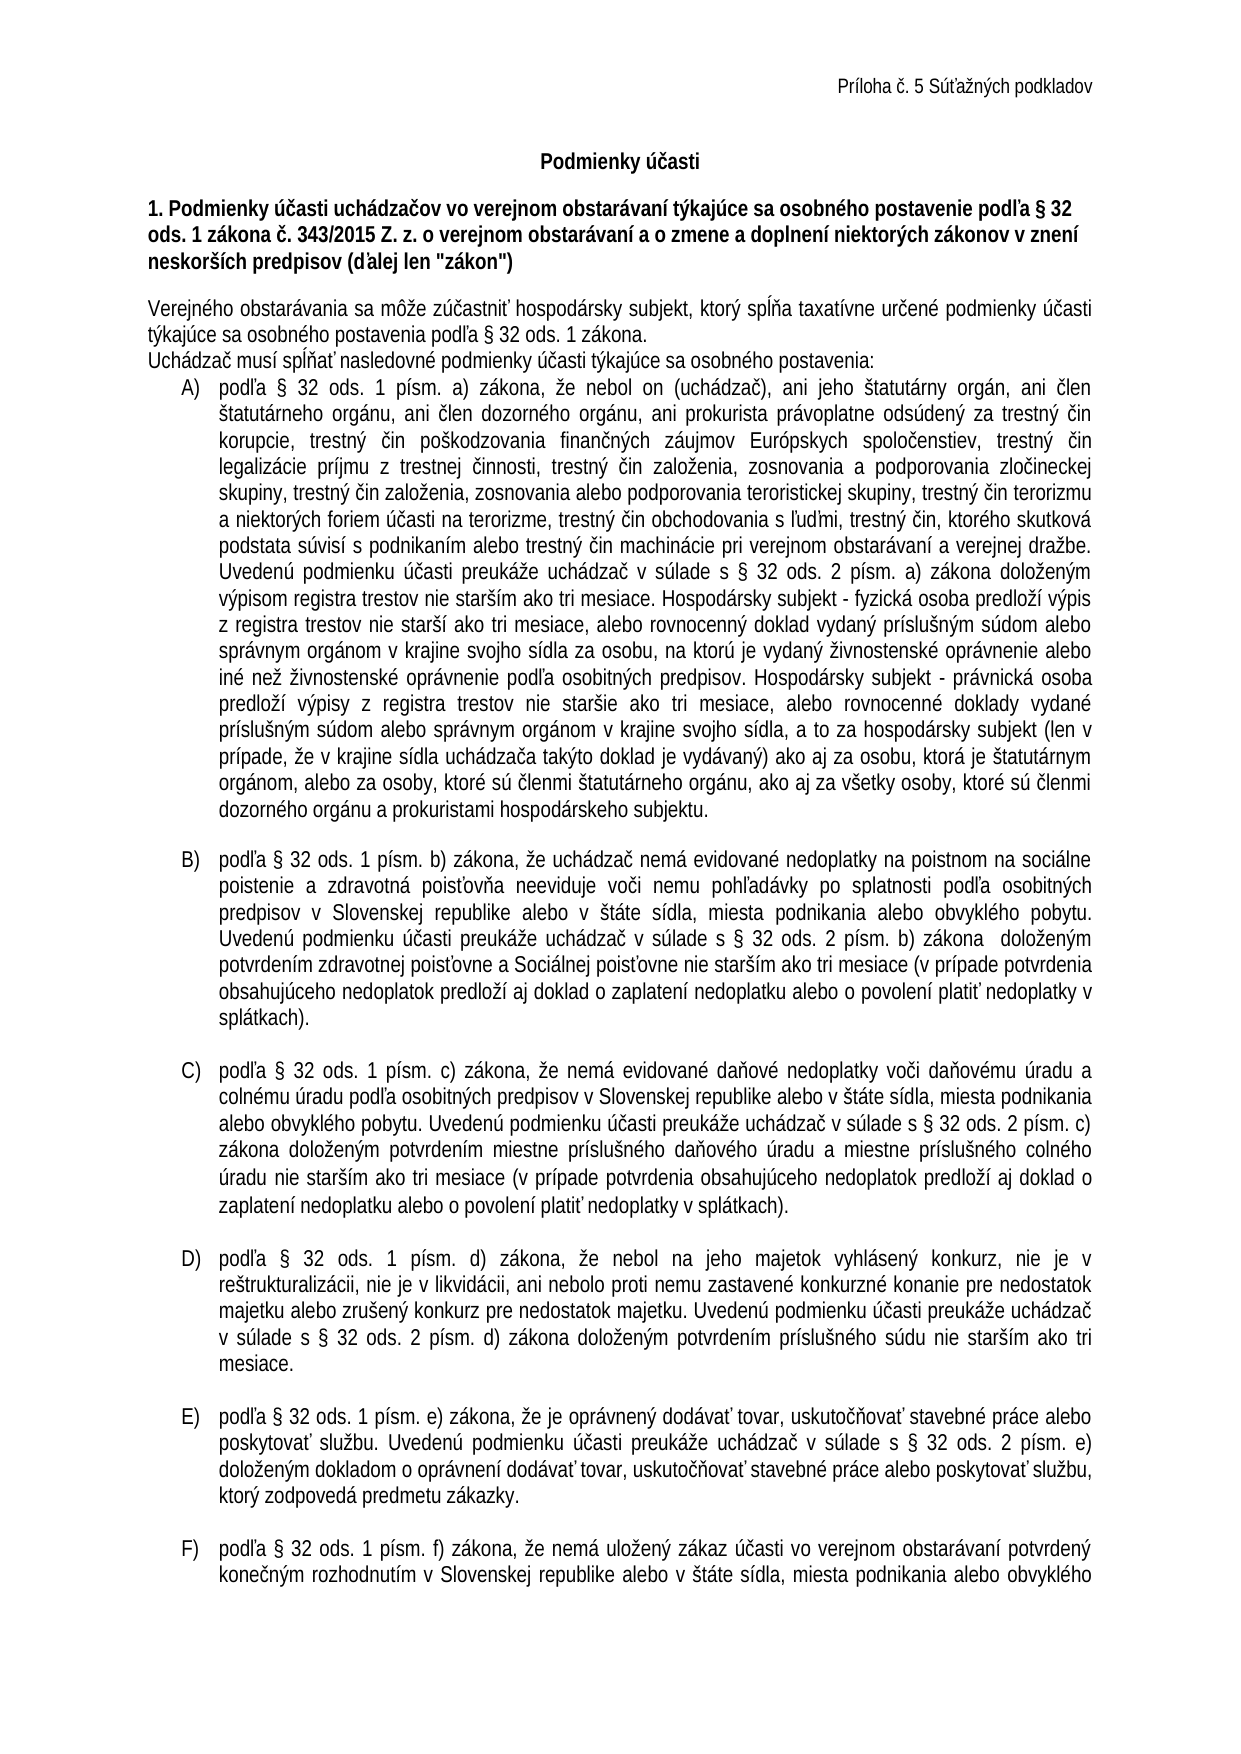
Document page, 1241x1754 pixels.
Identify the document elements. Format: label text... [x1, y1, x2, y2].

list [181, 1534, 1092, 1587]
list podľa § 32 ods. 1 písm. b) zákona, že uchádzač nemá evidované nedoplatky na poistnom na sociálne poistenie a zdravotná poisťovňa neeviduje voči nemu pohľadávky po splatnosti podľa osobitných predpisov v Slovenskej republike alebo v štáte sídla, miesta podnikania alebo obvyklého pobytu. Uvedenú podmienku účasti preukáže uchádzač v súlade s § 32 ods. 2 písm. b) zákona doloženým potvrdením zdravotnej poisťovne a Sociálnej poisťovne nie starším ako tri mesiace (v prípade potvrdenia obsahujúceho nedoplatok predloží aj doklad o zaplatení nedoplatku alebo o povolení platiť nedoplatky v splátkach). [181, 846, 1092, 1030]
list podľa § 32 ods. 1 písm. d) zákona, že nebol na jeho majetok vyhlásený konkurz, nie je v reštrukturalizácii, nie je v likvidácii, ani nebolo proti nemu zastavené konkurzné konanie pre nedostatok majetku alebo zrušený konkurz pre nedostatok majetku. Uvedenú podmienku účasti preukáže uchádzač v súlade s § 32 ods. 2 písm. d) zákona doloženým potvrdením príslušného súdu nie starším ako tri mesiace. [181, 1245, 1092, 1376]
list podľa § 32 ods. 1 písm. c) zákona, že nemá evidované daňové nedoplatky voči daňovému úradu a colnému úradu podľa osobitných predpisov v Slovenskej republike alebo v štáte sídla, miesta podnikania alebo obvyklého pobytu. Uvedenú podmienku účasti preukáže uchádzač v súlade s § 32 ods. 2 písm. c) zákona doloženým potvrdením miestne príslušného daňového úradu a miestne príslušného colného úradu nie starším ako tri mesiace (v prípade potvrdenia obsahujúceho nedoplatok predloží aj doklad o zaplatení nedoplatku alebo o povolení platiť nedoplatky v splátkach). [181, 1057, 1092, 1218]
text Uchádzač musí spĺňať nasledovné podmienky účasti týkajúce sa osobného postavenia: [148, 347, 1092, 374]
text Verejného obstarávania sa môže zúčastniť hospodársky subjekt, ktorý spĺňa taxatívne určené podmienky účasti týkajúce sa osobného postavenia podľa § 32 ods. 1 zákona. [148, 295, 1092, 347]
text 1. Podmienky účasti uchádzačov vo verejnom obstarávaní týkajúce sa osobného postavenie podľa § 32 ods. 1 zákona č. 343/2015 Z. z. o verejnom obstarávaní a o zmene a doplnení niektorých zákonov v znení neskorších predpisov (ďalej len "zákon") [148, 195, 1092, 274]
list podľa § 32 ods. 1 písm. e) zákona, že je oprávnený dodávať tovar, uskutočňovať stavebné práce alebo poskytovať službu. Uvedenú podmienku účasti preukáže uchádzač v súlade s § 32 ods. 2 písm. e) doloženým dokladom o oprávnení dodávať tovar, uskutočňovať stavebné práce alebo poskytovať službu, ktorý zodpovedá predmetu zákazky. [181, 1403, 1092, 1508]
text Podmienky účasti [148, 148, 1092, 174]
list podľa § 32 ods. 1 písm. a) zákona, že nebol on (uchádzač), ani jeho štatutárny orgán, ani člen štatutárneho orgánu, ani člen dozorného orgánu, ani prokurista právoplatne odsúdený za trestný čin korupcie, trestný čin poškodzovania finančných záujmov Európskych spoločenstiev, trestný čin legalizácie príjmu z trestnej činnosti, trestný čin založenia, zosnovania a podporovania zločineckej skupiny, trestný čin založenia, zosnovania alebo podporovania teroristickej skupiny, trestný čin terorizmu a niektorých foriem účasti na terorizme, trestný čin obchodovania s ľuďmi, trestný čin, ktorého skutková podstata súvisí s podnikaním alebo trestný čin machinácie pri verejnom obstarávaní a verejnej dražbe. Uvedenú podmienku účasti preukáže uchádzač v súlade s § 32 ods. 2 písm. a) zákona doloženým výpisom registra trestov nie starším ako tri mesiace. Hospodársky subjekt - fyzická osoba predloží výpis z registra trestov nie starší ako tri mesiace, alebo rovnocenný doklad vydaný príslušným súdom alebo správnym orgánom v krajine svojho sídla za osobu, na ktorú je vydaný živnostenské oprávnenie alebo iné než živnostenské oprávnenie podľa osobitných predpisov. Hospodársky subjekt - právnická osoba predloží výpisy z registra trestov nie staršie ako tri mesiace, alebo rovnocenné doklady vydané príslušným súdom alebo správnym orgánom v krajine svojho sídla, a to za hospodársky subjekt (len v prípade, že v krajine sídla uchádzača takýto doklad je vydávaný) ako aj za osobu, ktorá je štatutárnym orgánom, alebo za osoby, ktoré sú členmi štatutárneho orgánu, ako aj za všetky osoby, ktoré sú členmi dozorného orgánu a prokuristami hospodárskeho subjektu. [181, 374, 1092, 822]
